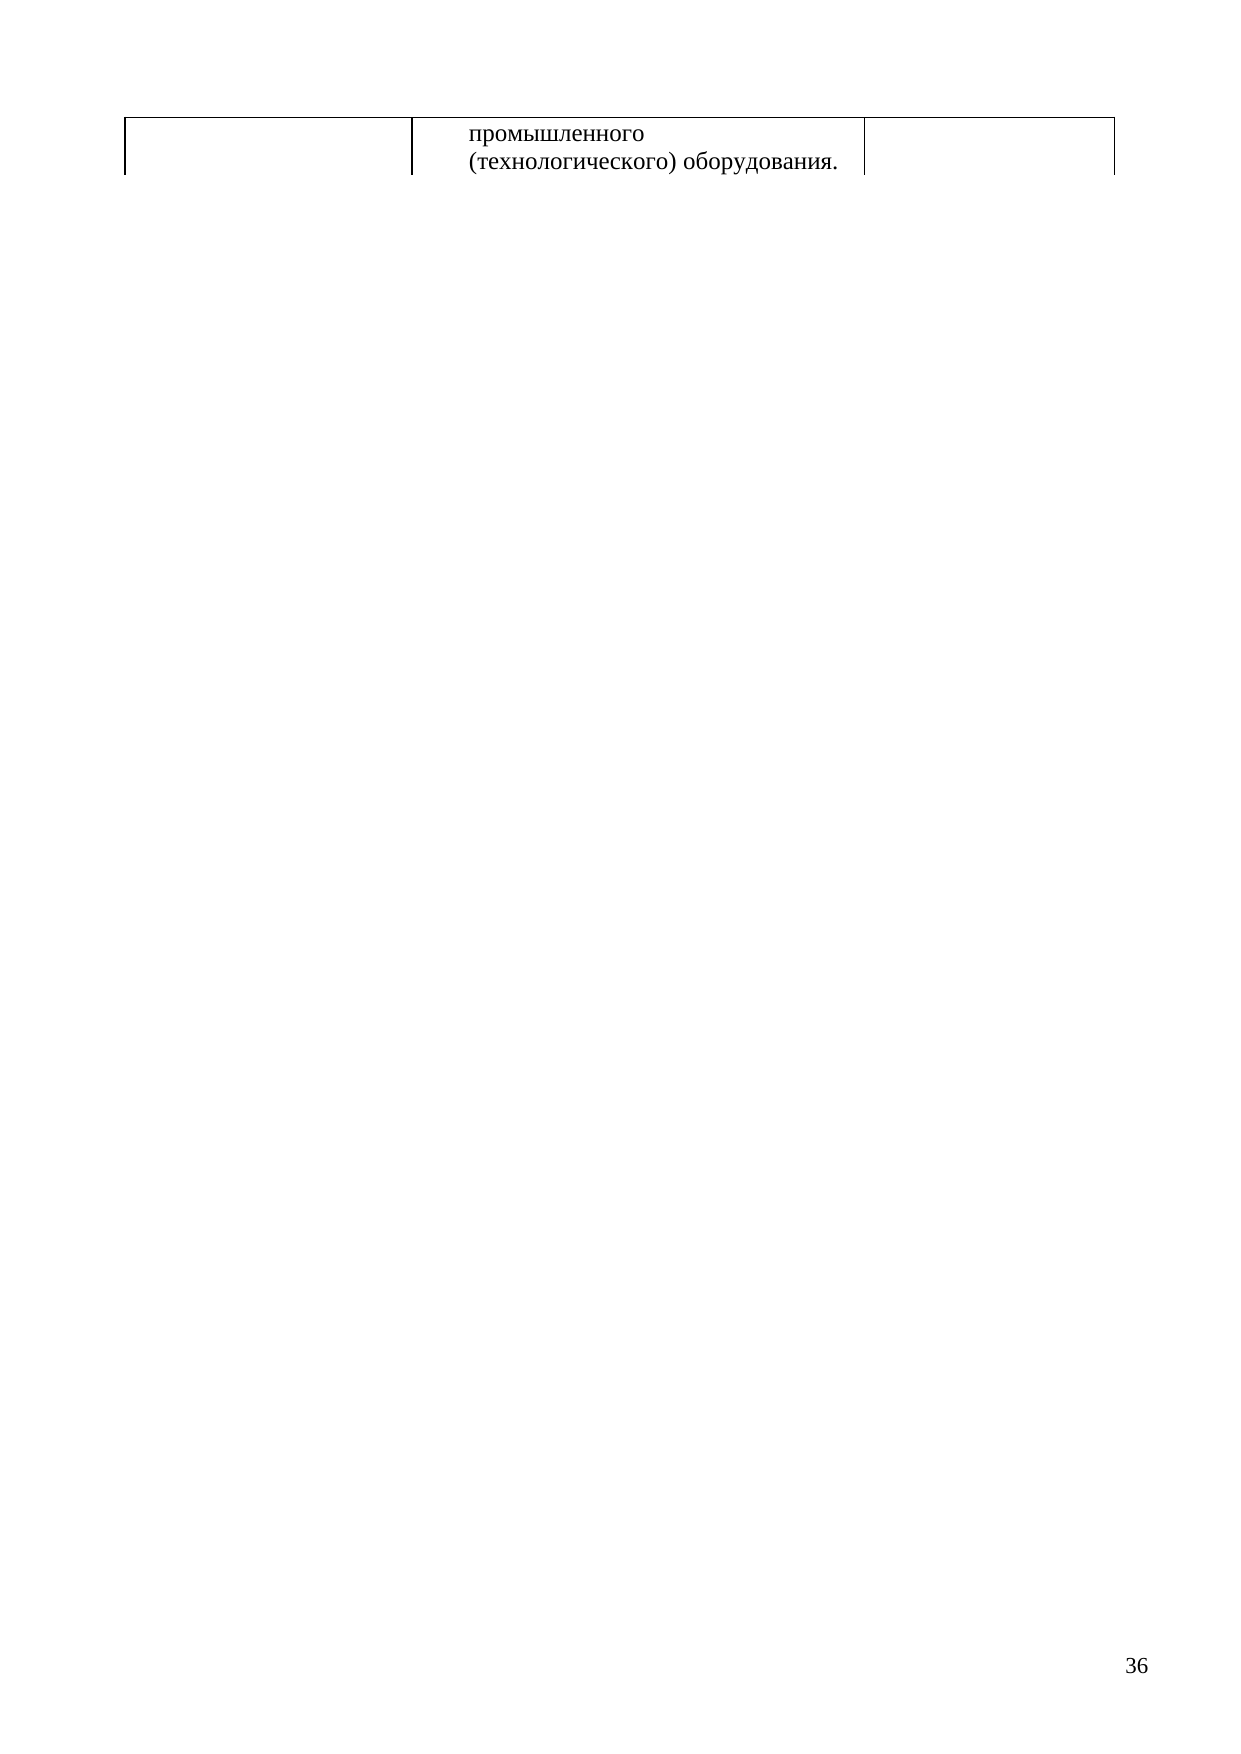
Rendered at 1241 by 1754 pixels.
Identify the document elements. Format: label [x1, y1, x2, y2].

table_header [865, 118, 1114, 175]
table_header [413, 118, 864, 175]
table_header [126, 118, 411, 175]
